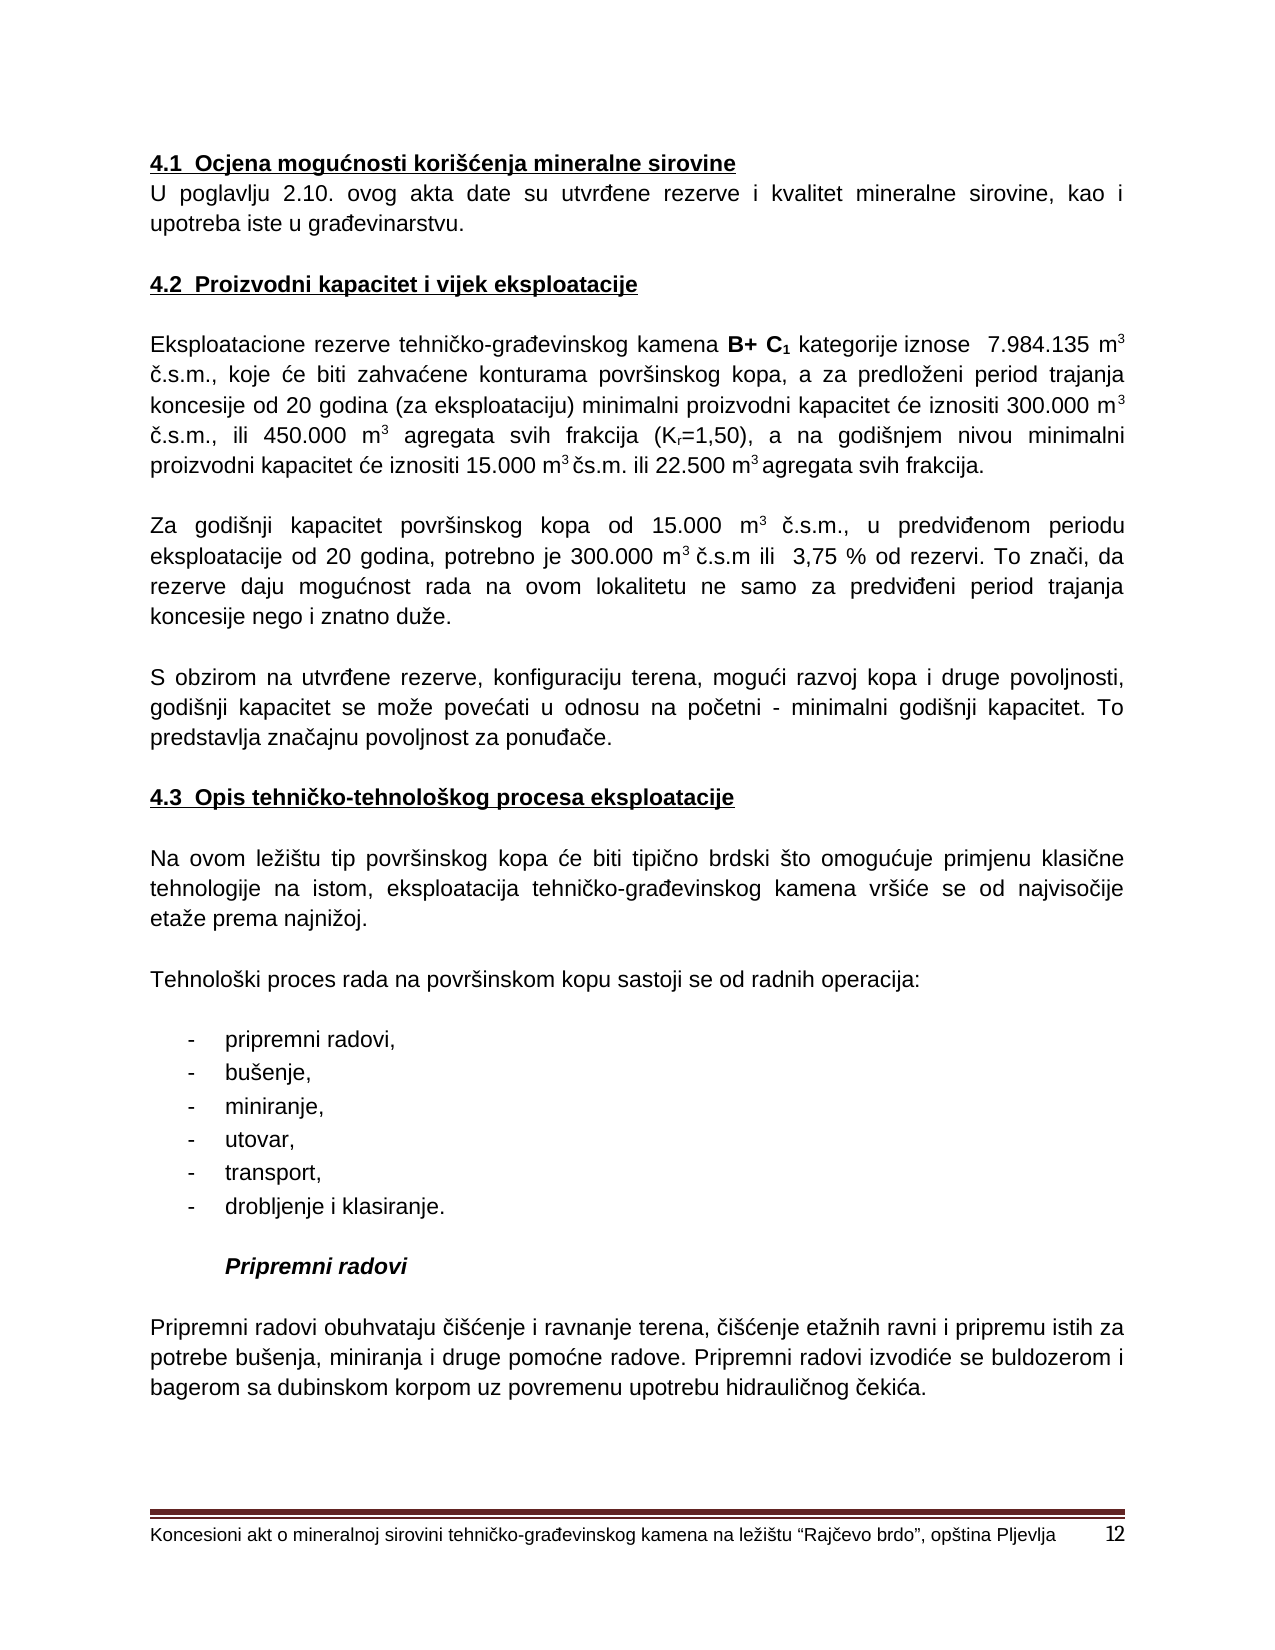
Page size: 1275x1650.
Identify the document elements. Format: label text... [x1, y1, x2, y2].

subtitle 4.1 Ocjena mogućnosti korišćenja mineralne sirovine [150, 150, 1125, 176]
subtitle 4.2 Proizvodni kapacitet i vijek eksploatacije [150, 271, 1125, 297]
text S obzirom na utvrđene rezerve, konfiguraciju terena, mogući razvoj kopa i druge povoljnosti, godišnji kapacitet se može povećati u odnosu na početni - minimalni godišnji kapacitet. To predstavlja značajnu povoljnost za ponuđače. [150, 663, 1125, 750]
list transport, [187, 1159, 1125, 1186]
text Pripremni radovi [225, 1253, 1125, 1279]
text Eksploatacione rezerve tehničko-građevinskog kamena B+ C1 kategorije iznose 7.984.135 m3 č.s.m., koje će biti zahvaćene konturama površinskog kopa, a za predloženi period trajanja koncesije od 20 godina (za eksploataciju) minimalni proizvodni kapacitet će iznositi 300.000 m3 č.s.m., ili 450.000 m3 agregata svih frakcija (Kr=1,50), a na godišnjem nivou minimalni proizvodni kapacitet će iznositi 15.000 m3 čs.m. ili 22.500 m3 agregata svih frakcija. [150, 331, 1125, 478]
list drobljenje i klasiranje. [187, 1193, 1125, 1219]
text Za godišnji kapacitet površinskog kopa od 15.000 m3 č.s.m., u predviđenom periodu eksploatacije od 20 godina, potrebno je 300.000 m3 č.s.m ili 3,75 % od rezervi. To znači, da rezerve daju mogućnost rada na ovom lokalitetu ne samo za predviđeni period trajanja koncesije nego i znatno duže. [150, 512, 1125, 629]
subtitle 4.3 Opis tehničko-tehnološkog procesa eksploatacije [150, 784, 1125, 811]
list pripremni radovi, [187, 1026, 1125, 1052]
list miniranje, [187, 1093, 1125, 1119]
list bušenje, [187, 1059, 1125, 1086]
text Tehnološki proces rada na površinskom kopu sastoji se od radnih operacija: [150, 966, 1125, 992]
text Na ovom ležištu tip površinskog kopa će biti tipično brdski što omogućuje primjenu klasične tehnologije na istom, eksploatacija tehničko-građevinskog kamena vršiće se od najvisočije etaže prema najnižoj. [150, 845, 1125, 932]
text Pripremni radovi obuhvataju čišćenje i ravnanje terena, čišćenje etažnih ravni i pripremu istih za potrebe bušenja, miniranja i druge pomoćne radove. Pripremni radovi izvodiće se buldozerom i bagerom sa dubinskom korpom uz povremenu upotrebu hidrauličnog čekića. [150, 1313, 1125, 1400]
list utovar, [187, 1126, 1125, 1152]
text U poglavlju 2.10. ovog akta date su utvrđene rezerve i kvalitet mineralne sirovine, kao i upotreba iste u građevinarstvu. [150, 180, 1125, 237]
